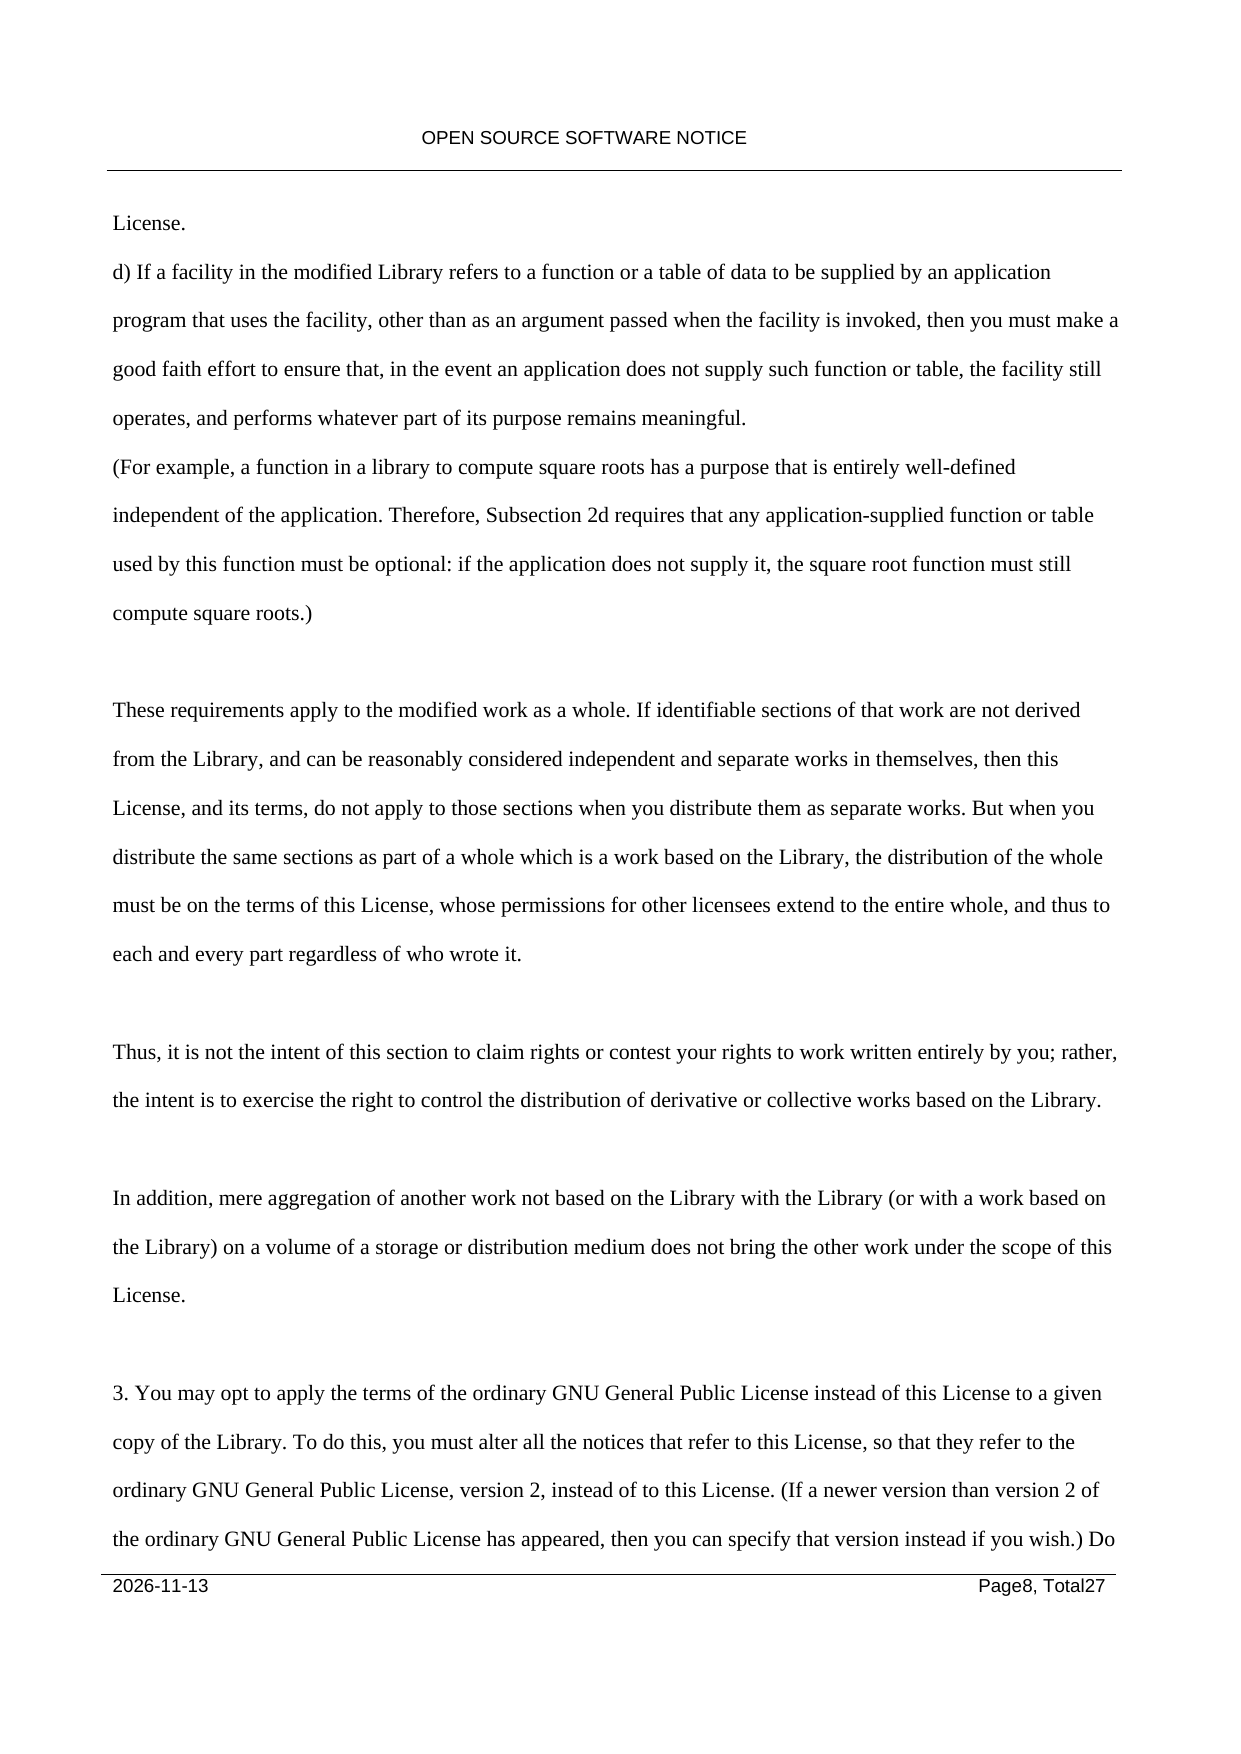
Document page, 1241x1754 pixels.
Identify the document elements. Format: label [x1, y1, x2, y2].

text [112, 206, 1128, 1555]
